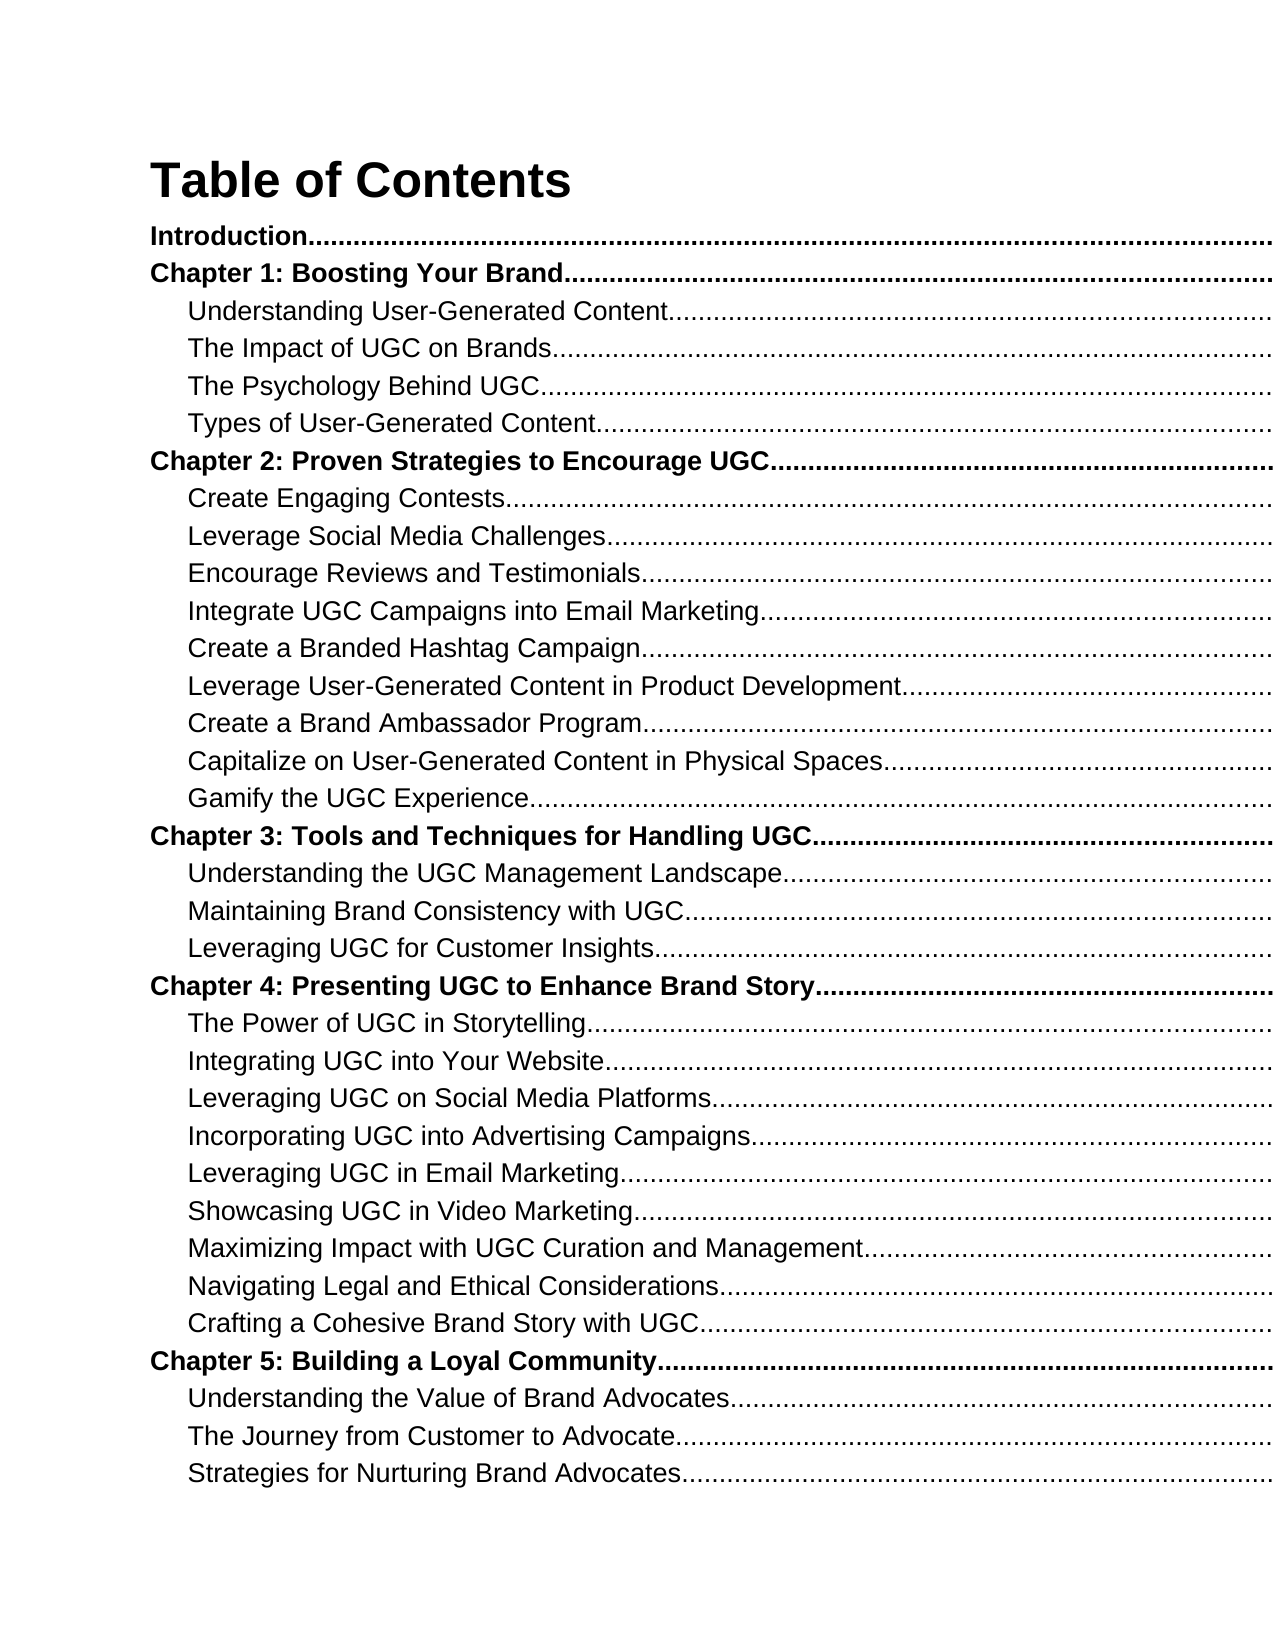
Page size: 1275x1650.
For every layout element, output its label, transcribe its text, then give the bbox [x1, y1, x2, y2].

text Table of Contents [150, 150, 1125, 207]
